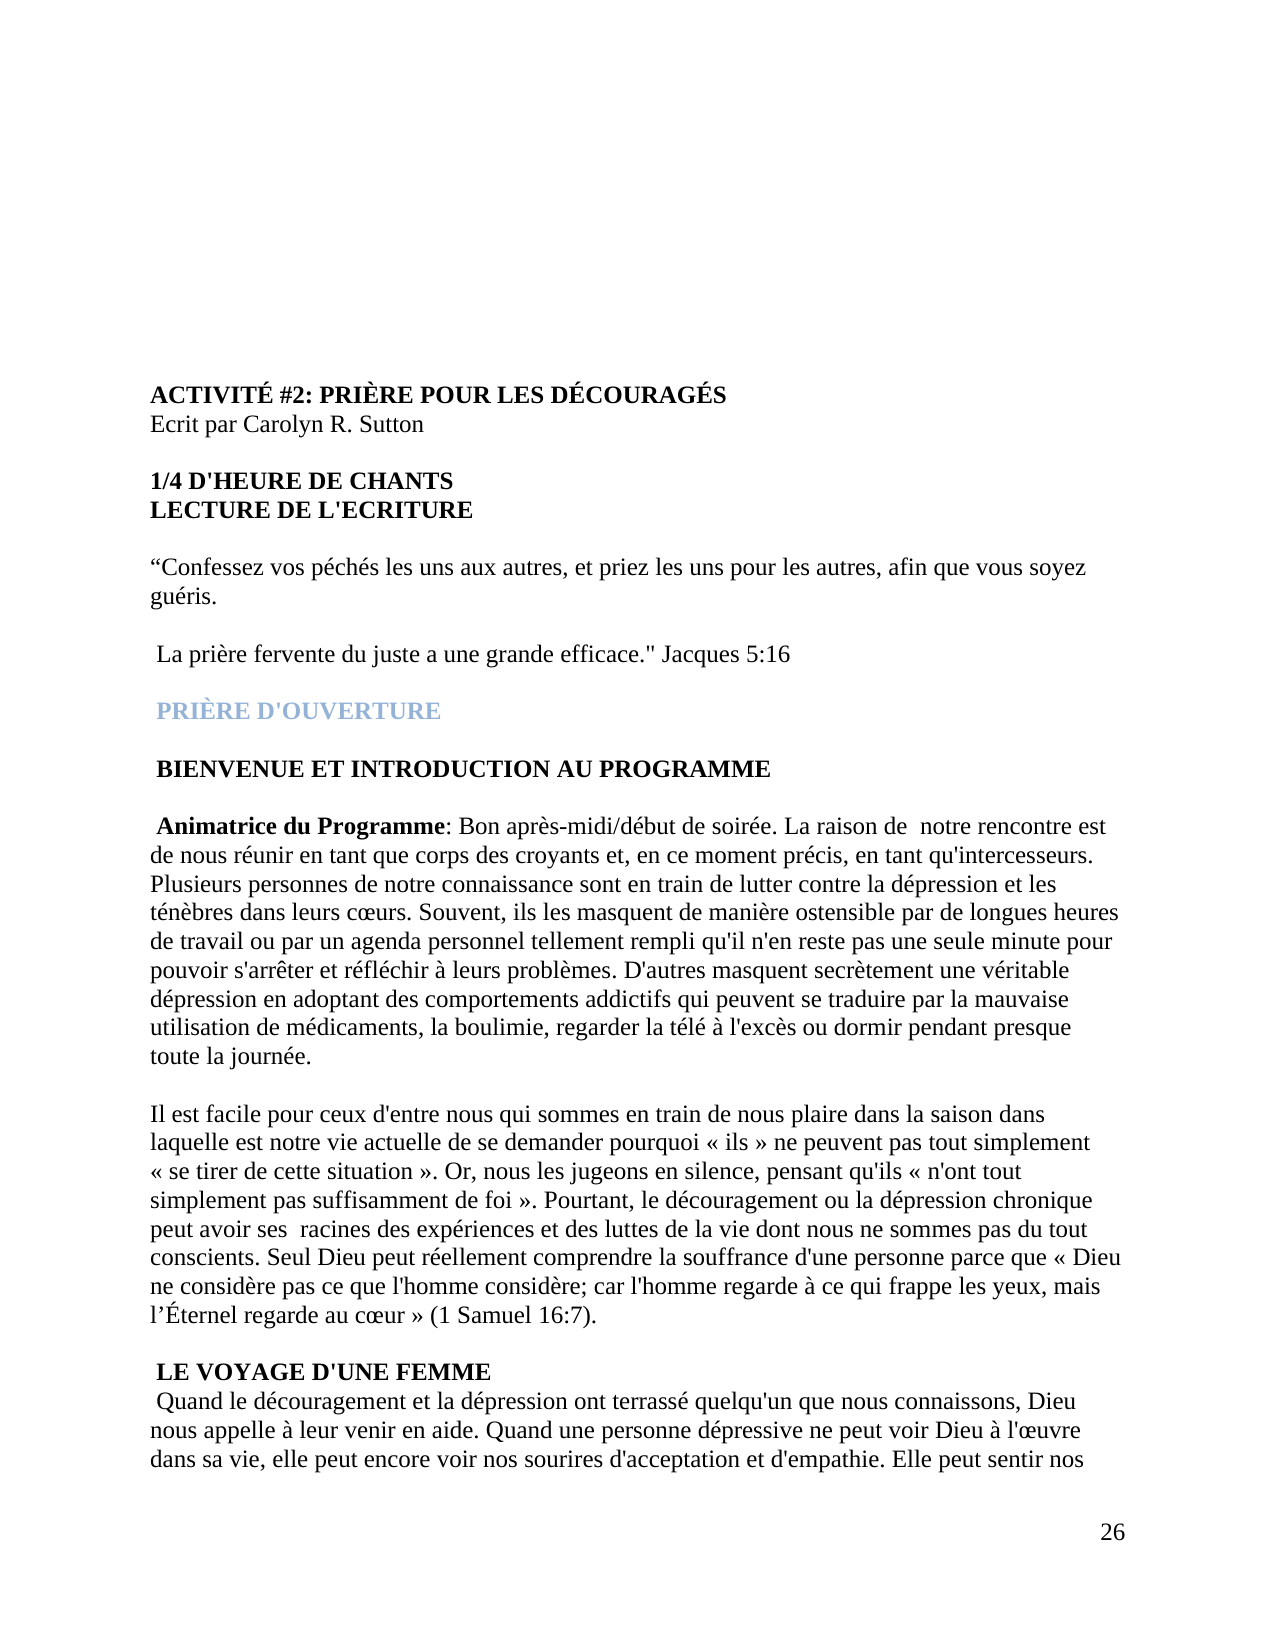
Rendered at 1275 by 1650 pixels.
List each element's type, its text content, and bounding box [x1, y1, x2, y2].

text 1/4 D'HEURE DE CHANTS [150, 466, 1125, 495]
text PRIÈRE D'OUVERTURE [150, 696, 1125, 725]
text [150, 1386, 1125, 1472]
text Il est facile pour ceux d'entre nous qui sommes en train de nous plaire dans la saison dans laquelle est notre vie actuelle de se demander pourquoi « ils » ne peuvent pas tout simplement « se tirer de cette situation ». Or, nous les jugeons en silence, pensant qu'ils « n'ont tout simplement pas suffisamment de foi ». Pourtant, le découragement ou la dépression chronique peut avoir ses racines des expériences et des luttes de la vie dont nous ne sommes pas du tout conscients. Seul Dieu peut réellement comprendre la souffrance d'une personne parce que « Dieu ne considère pas ce que l'homme considère; car l'homme regarde à ce qui frappe les yeux, mais l’Éternel regarde au cœur » (1 Samuel 16:7). [150, 1099, 1125, 1329]
text La prière fervente du juste a une grande efficace." Jacques 5:16 [150, 639, 1125, 667]
text Animatrice du Programme: Bon après-midi/début de soirée. La raison de notre rencontre est de nous réunir en tant que corps des croyants et, en ce moment précis, en tant qu'intercesseurs. Plusieurs personnes de notre connaissance sont en train de lutter contre la dépression et les ténèbres dans leurs cœurs. Souvent, ils les masquent de manière ostensible par de longues heures de travail ou par un agenda personnel tellement rempli qu'il n'en reste pas une seule minute pour pouvoir s'arrêter et réfléchir à leurs problèmes. D'autres masquent secrètement une véritable dépression en adoptant des comportements addictifs qui peuvent se traduire par la mauvaise utilisation de médicaments, la boulimie, regarder la télé à l'excès ou dormir pendant presque toute la journée. [150, 811, 1125, 1070]
text Ecrit par Carolyn R. Sutton [150, 409, 1125, 437]
text “Confessez vos péchés les uns aux autres, et priez les uns pour les autres, afin que vous soyez guéris. [150, 552, 1125, 610]
text ACTIVITÉ #2: PRIÈRE POUR LES DÉCOURAGÉS [150, 380, 1125, 409]
text LECTURE DE L'ECRITURE [150, 495, 1125, 524]
text BIENVENUE ET INTRODUCTION AU PROGRAMME [150, 754, 1125, 782]
text LE VOYAGE D'UNE FEMME [150, 1357, 1125, 1386]
